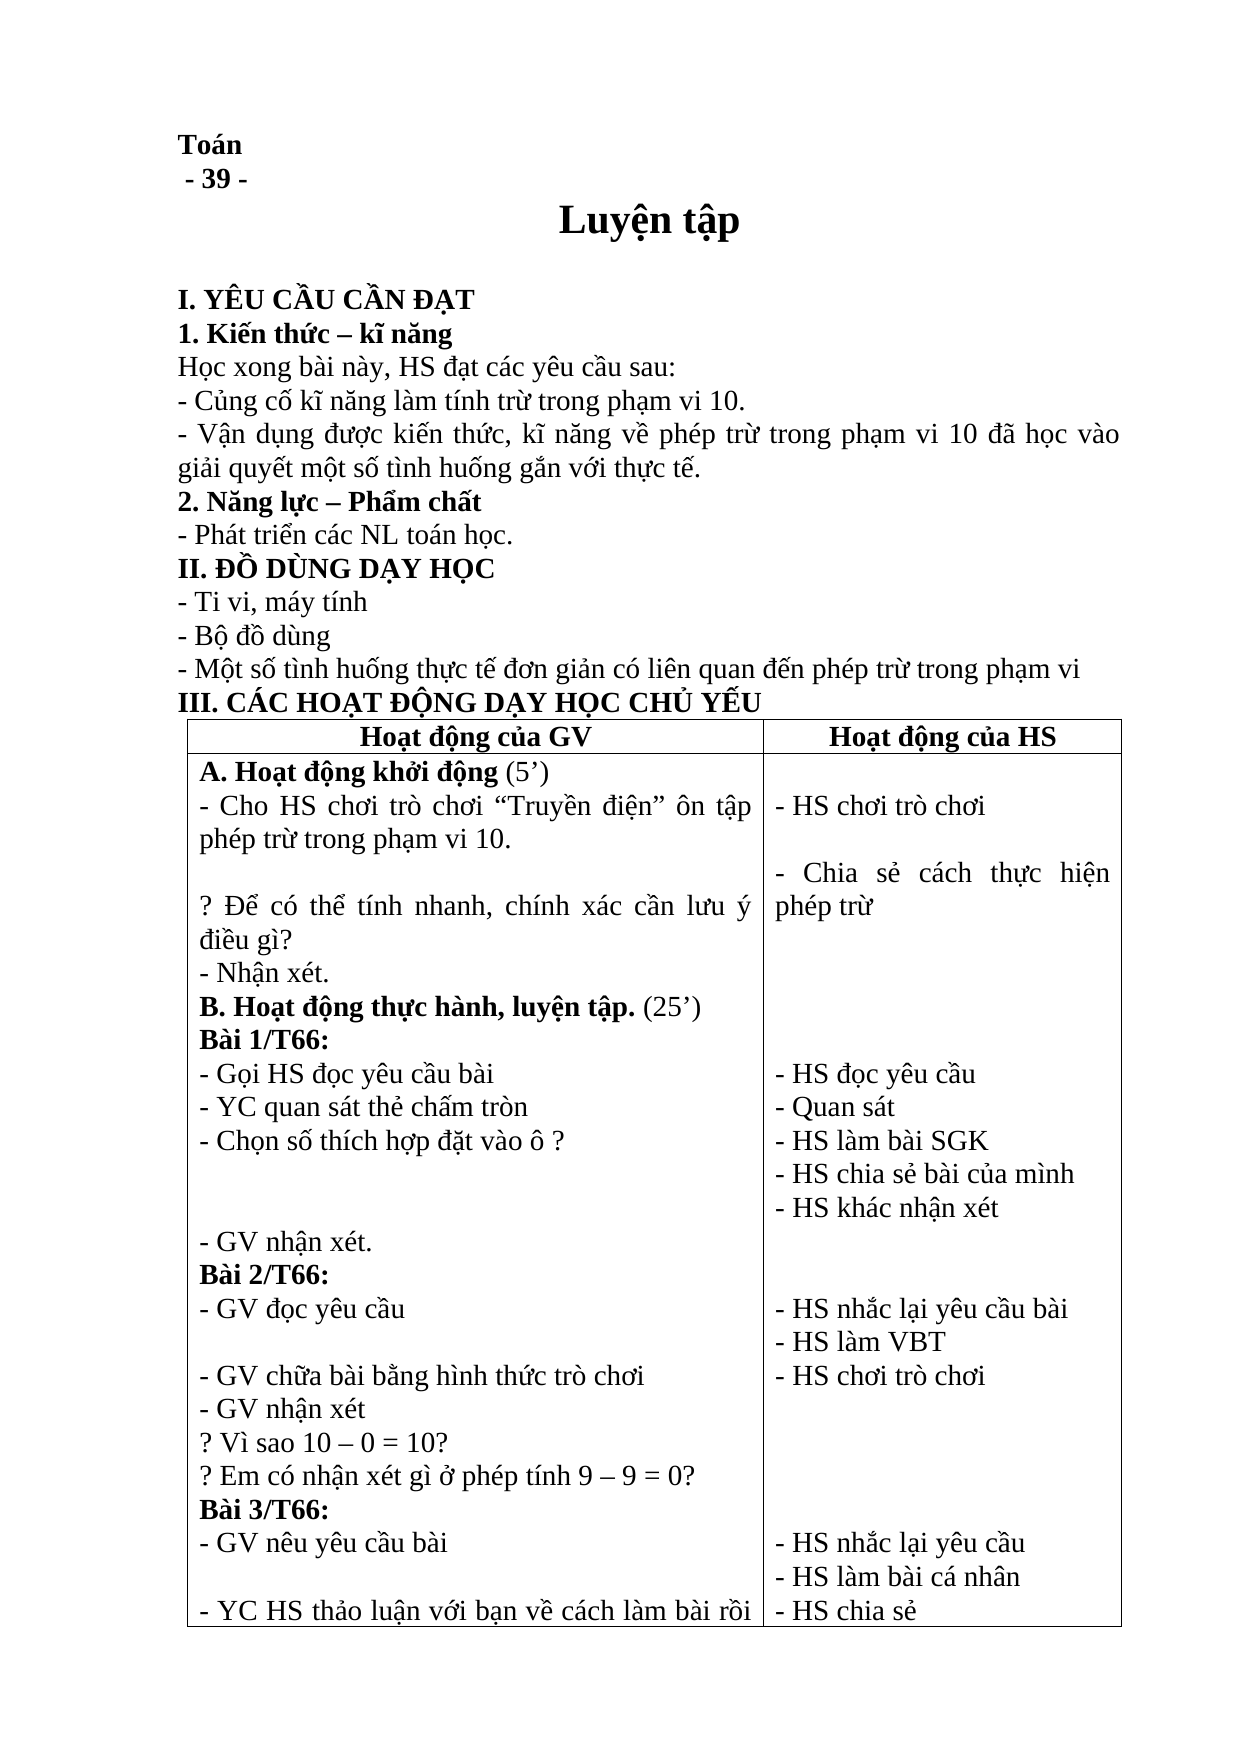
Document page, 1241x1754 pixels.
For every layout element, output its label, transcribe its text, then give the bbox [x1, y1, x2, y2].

text Luyện tập [177, 194, 1122, 242]
table_header Hoạt động của GV [188, 720, 763, 753]
table_header Hoạt động của HS [764, 720, 1121, 753]
text - Củng cố kĩ năng làm tính trừ trong phạm vi 10. [177, 383, 1122, 417]
text - Phát triển các NL toán học. [177, 517, 1122, 551]
text - Một số tình huống thực tế đơn giản có liên quan đến phép trừ trong phạm vi [177, 651, 1122, 685]
text - 39 - [177, 161, 1122, 194]
text 1. Kiến thức – kĩ năng [177, 316, 1122, 349]
text III. CÁC HOẠT ĐỘNG DẠY HỌC CHỦ YẾU [177, 685, 1122, 718]
text - Ti vi, máy tính [177, 584, 1122, 618]
text 2. Năng lực – Phẩm chất [177, 484, 1122, 517]
text - Bộ đồ dùng [177, 618, 1122, 651]
text Toán [177, 127, 1122, 161]
text II. ĐỒ DÙNG DẠY HỌC [177, 551, 1122, 584]
text Học xong bài này, HS đạt các yêu cầu sau: [177, 349, 1122, 383]
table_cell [188, 754, 763, 1626]
text I. YÊU CẦU CẦN ĐẠT [177, 282, 1122, 316]
text - Vận dụng được kiến thức, kĩ năng về phép trừ trong phạm vi 10 đã học vào giải quyết một số tình huống gắn với thực tế. [177, 417, 1122, 484]
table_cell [764, 754, 1121, 1626]
